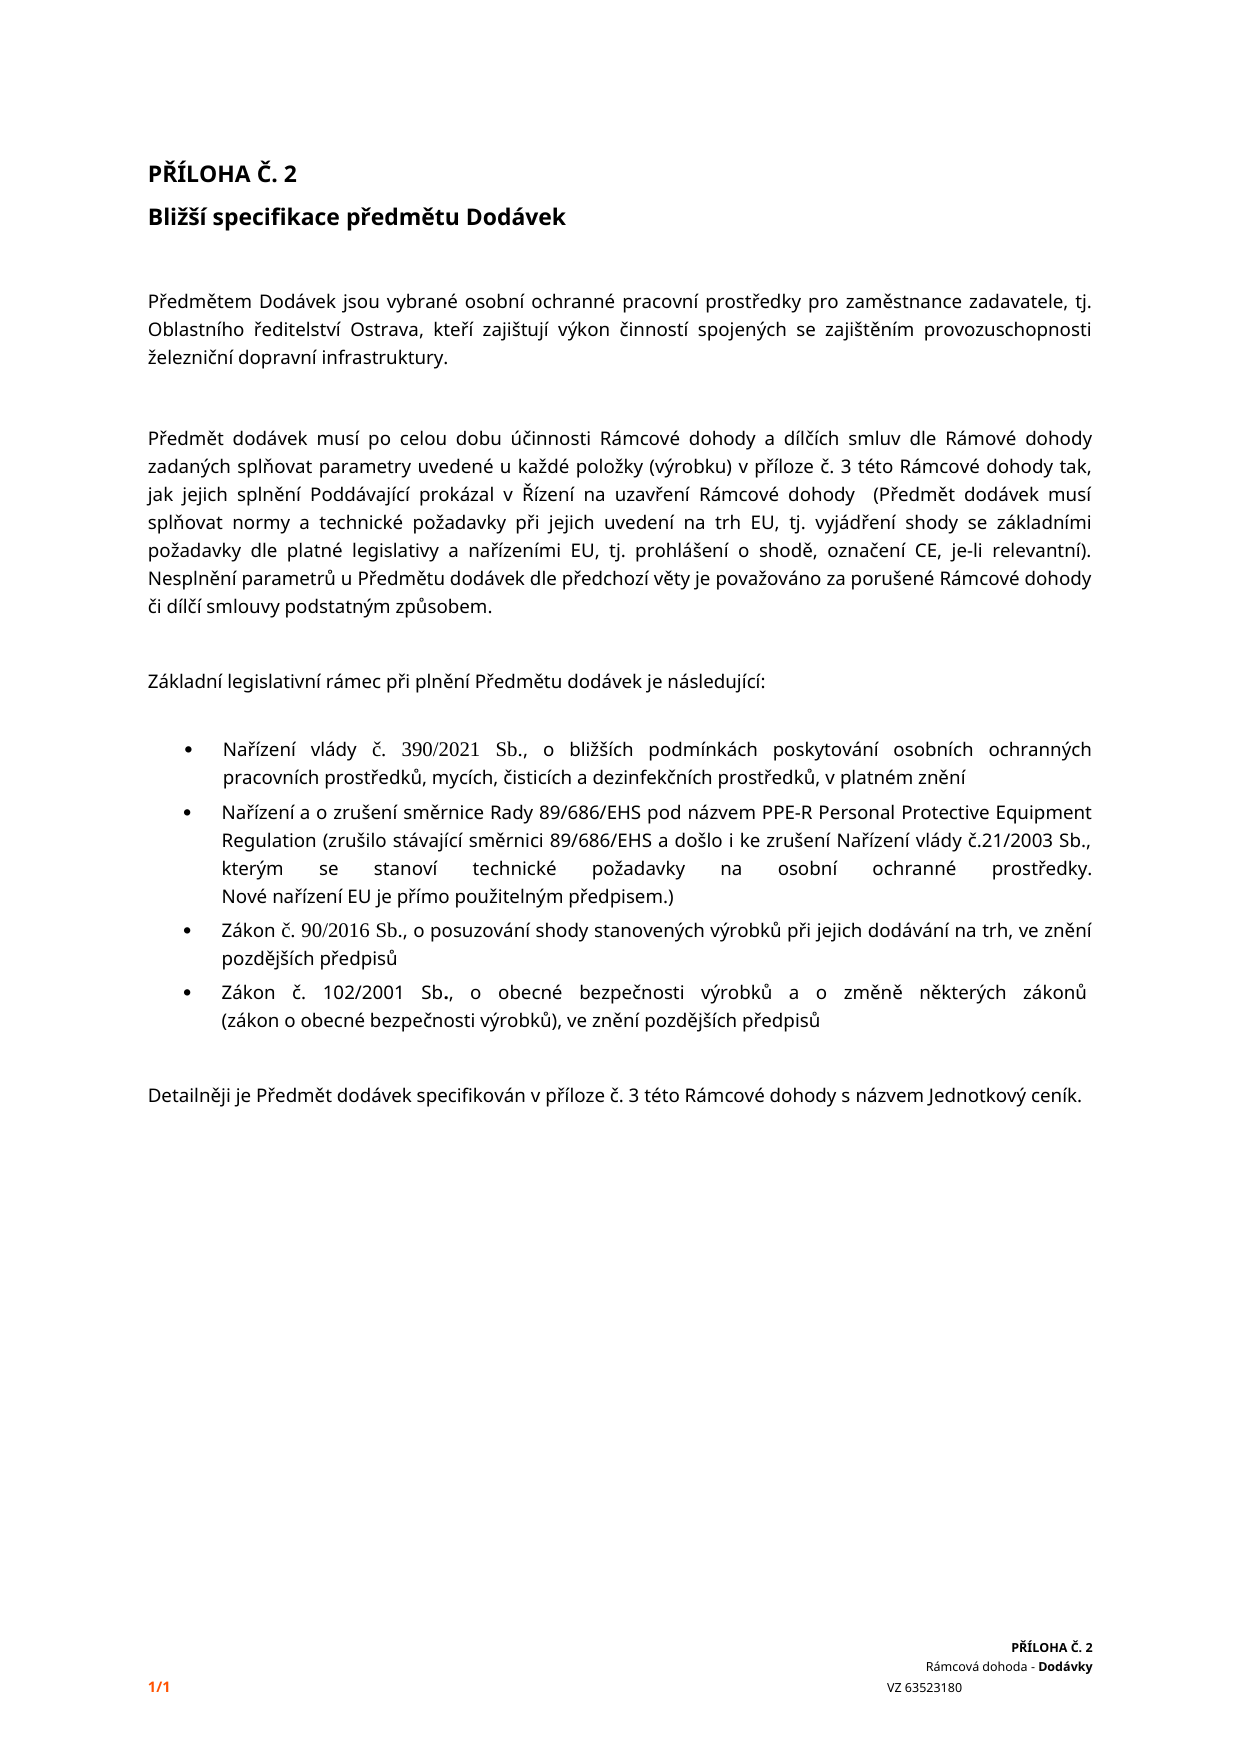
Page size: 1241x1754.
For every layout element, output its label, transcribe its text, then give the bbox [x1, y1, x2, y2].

list Nařízení vlády č. 390/2021 Sb., o bližších podmínkách poskytování osobních ochranných pracovních prostředků, mycích, čisticích a dezinfekčních prostředků, v platném znění [185, 737, 1093, 790]
text Předmět dodávek musí po celou dobu účinnosti Rámcové dohody a dílčích smluv dle Rámové dohody zadaných splňovat parametry uvedené u každé položky (výrobku) v příloze č. 3 této Rámcové dohody tak, jak jejich splnění Poddávající prokázal v Řízení na uzavření Rámcové dohody (Předmět dodávek musí splňovat normy a technické požadavky při jejich uvedení na trh EU, tj. vyjádření shody se základními požadavky dle platné legislativy a nařízeními EU, tj. prohlášení o shodě, označení CE, je-li relevantní). Nesplnění parametrů u Předmětu dodávek dle předchozí věty je považováno za porušené Rámcové dohody či dílčí smlouvy podstatným způsobem. [148, 425, 1093, 619]
text Předmětem Dodávek jsou vybrané osobní ochranné pracovní prostředky pro zaměstnance zadavatele, tj. Oblastního ředitelství Ostrava, kteří zajištují výkon činností spojených se zajištěním provozuschopnosti železniční dopravní infrastruktury. [148, 288, 1093, 370]
list Zákon č. 102/2001 Sb., o obecné bezpečnosti výrobků a o změně některých zákonů (zákon o obecné bezpečnosti výrobků), ve znění pozdějších předpisů [184, 979, 1093, 1033]
list Zákon č. 90/2016 Sb., o posuzování shody stanovených výrobků při jejich dodávání na trh, ve znění pozdějších předpisů [184, 917, 1093, 971]
text Příloha č. 2 [148, 159, 1093, 188]
text Základní legislativní rámec při plnění Předmětu dodávek je následující: [148, 668, 1093, 694]
list Nařízení a o zrušení směrnice Rady 89/686/EHS pod názvem PPE-R Personal Protective Equipment Regulation (zrušilo stávající směrnici 89/686/EHS a došlo i ke zrušení Nařízení vlády č.21/2003 Sb., kterým se stanoví technické požadavky na osobní ochranné prostředky. Nové nařízení EU je přímo použitelným předpisem.) [184, 799, 1093, 908]
text Bližší specifikace předmětu Dodávek [148, 201, 1093, 232]
text Detailněji je Předmět dodávek specifikován v příloze č. 3 této Rámcové dohody s názvem Jednotkový ceník. [148, 1082, 1093, 1108]
